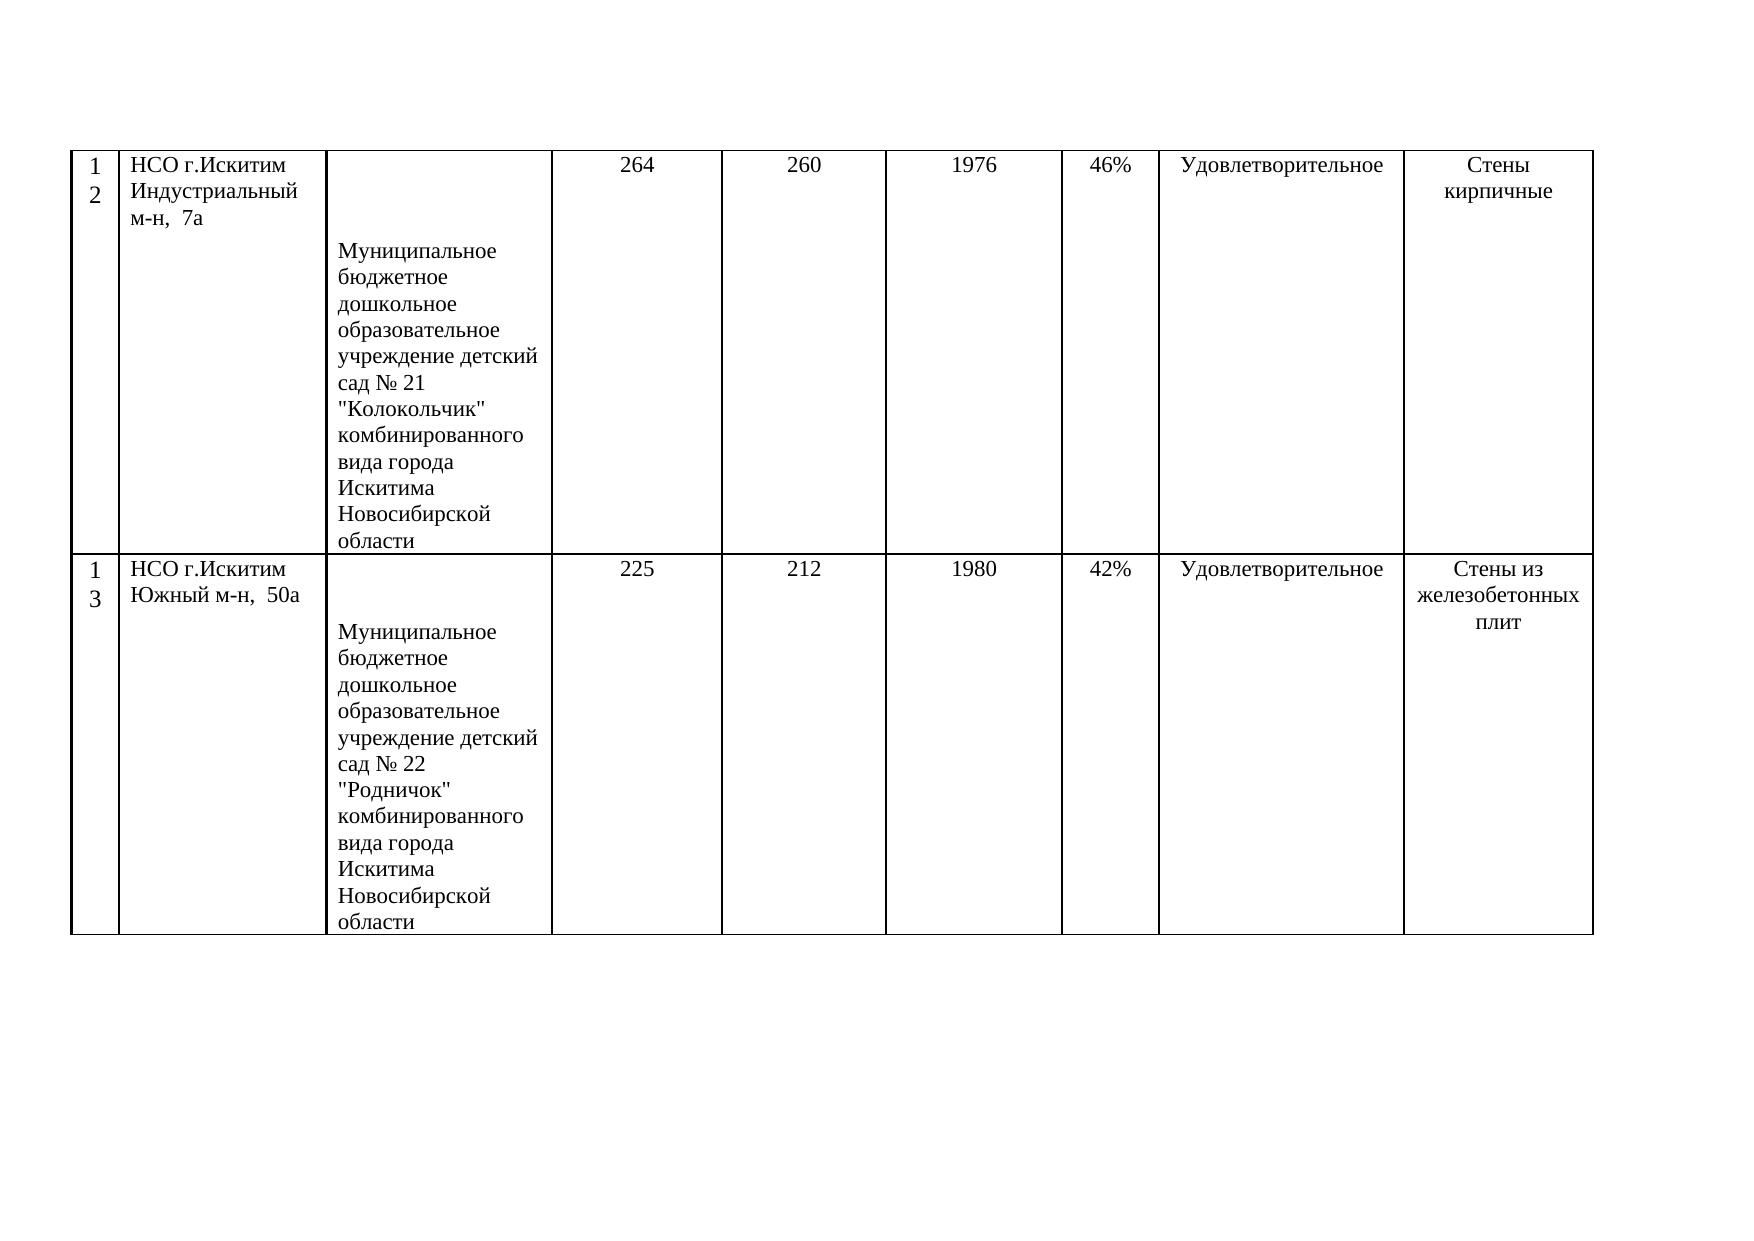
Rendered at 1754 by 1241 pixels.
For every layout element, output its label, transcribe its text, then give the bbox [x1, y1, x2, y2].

table_cell 212 [723, 555, 885, 934]
table_cell НСО г.Искитим Индустриальный м-н, 7а [120, 151, 325, 553]
table_cell 12 [73, 151, 118, 553]
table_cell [1405, 555, 1592, 934]
table_cell 225 [553, 555, 721, 934]
table_cell 1976 [887, 151, 1061, 553]
table_cell Муниципальное бюджетное дошкольное образовательное учреждение детский сад № 21 "Колокольчик" комбинированного вида города Искитима Новосибирской области [328, 151, 551, 553]
table_cell 13 [73, 555, 118, 934]
table_cell 1980 [887, 555, 1061, 934]
table_cell НСО г.Искитим Южный м-н, 50а [120, 555, 325, 934]
table_cell 264 [553, 151, 721, 553]
table_cell 42% [1063, 555, 1158, 934]
table_cell 260 [723, 151, 885, 553]
table_cell Удовлетворительное [1160, 151, 1403, 553]
table_cell Муниципальное бюджетное дошкольное образовательное учреждение детский сад № 22 "Родничок" комбинированного вида города Искитима Новосибирской области [328, 555, 551, 934]
table_cell Удовлетворительное [1160, 555, 1403, 934]
table_cell Стены кирпичные [1405, 151, 1592, 553]
table_cell 46% [1063, 151, 1158, 553]
